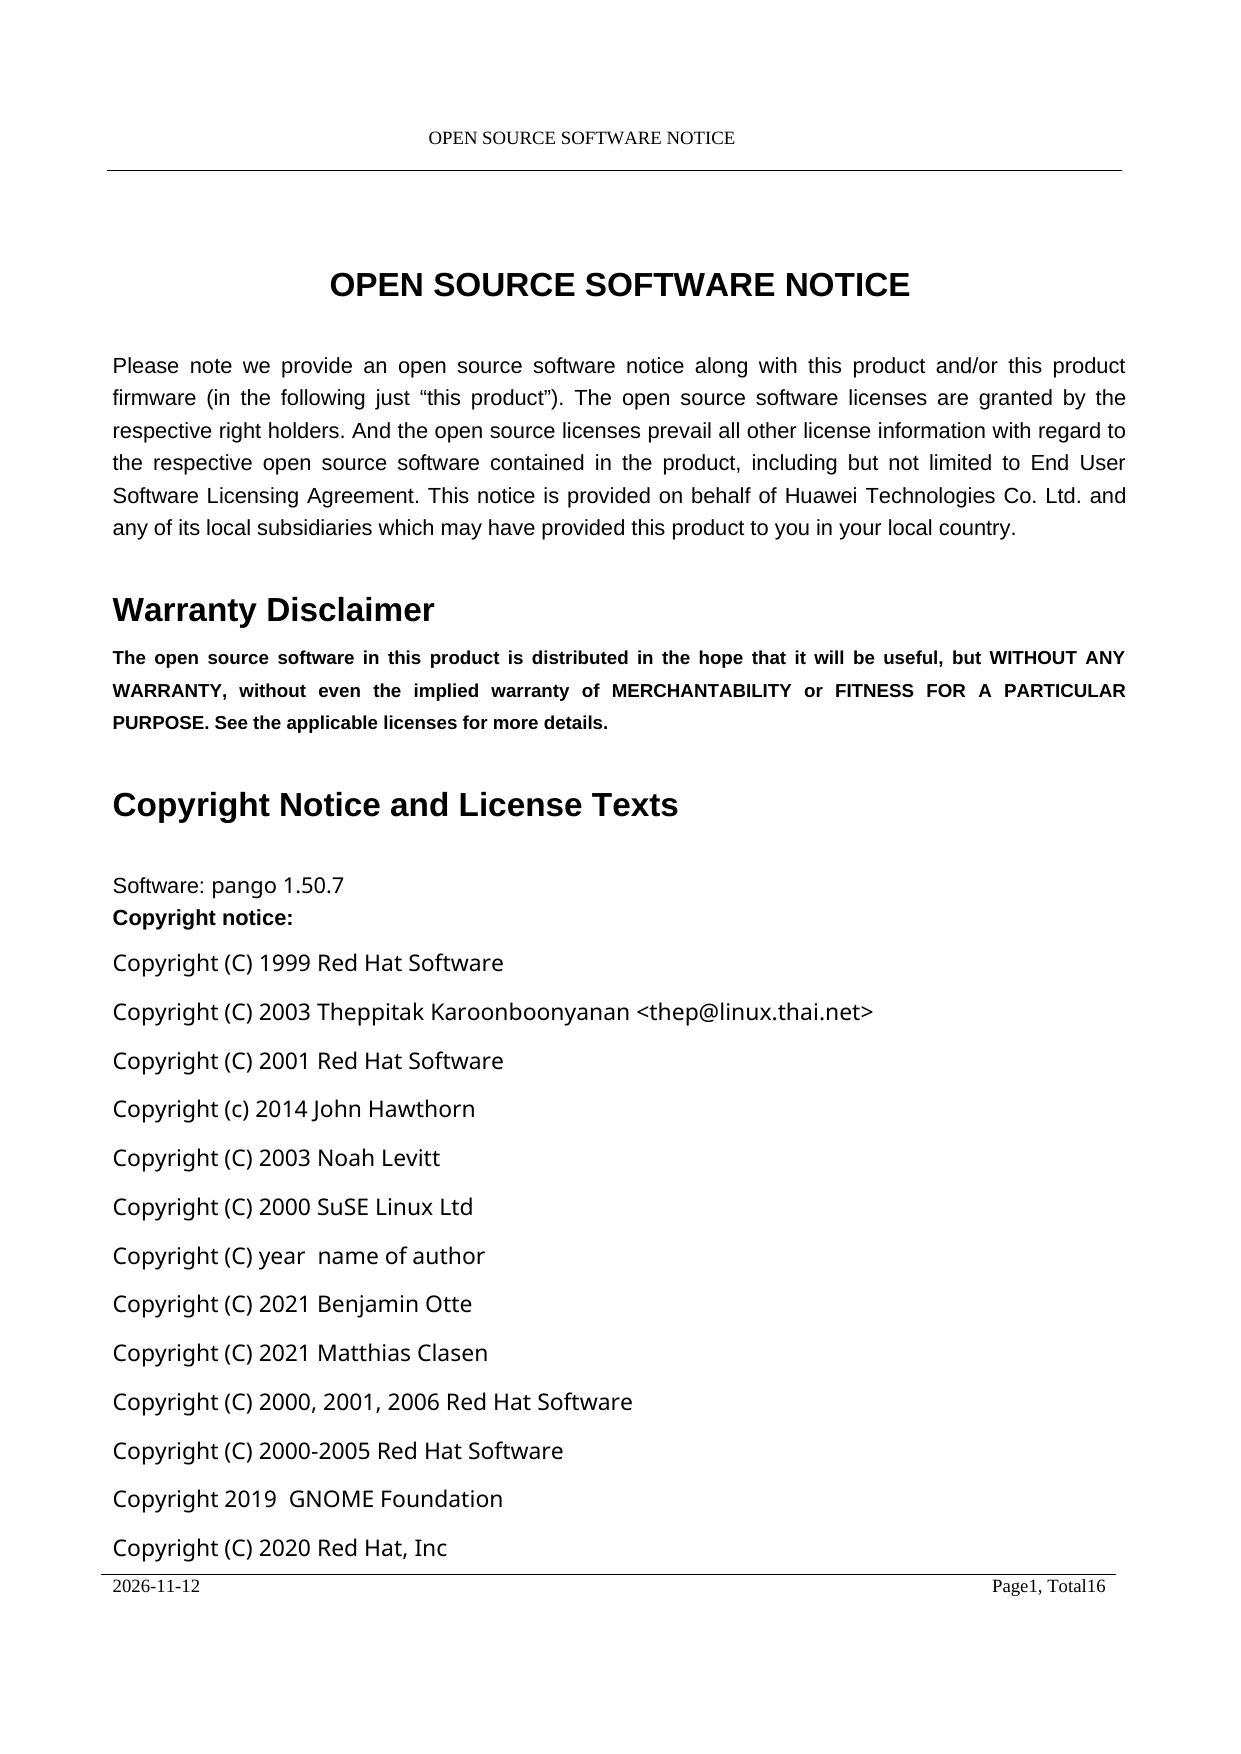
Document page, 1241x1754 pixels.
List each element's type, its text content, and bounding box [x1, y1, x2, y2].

text Copyright Notice and License Texts [112, 771, 1128, 836]
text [112, 947, 1128, 1564]
text Copyright notice: [112, 901, 1128, 934]
text Software: pango 1.50.7 [112, 869, 1128, 901]
text Warranty Disclaimer [112, 576, 1128, 641]
text OPEN SOURCE SOFTWARE NOTICE [112, 251, 1128, 316]
text The open source software in this product is distributed in the hope that it will be useful, but WITHOUT ANY WARRANTY, without even the implied warranty of MERCHANTABILITY or FITNESS FOR A PARTICULAR PURPOSE. See the applicable licenses for more details. [112, 641, 1128, 739]
text Please note we provide an open source software notice along with this product and/or this product firmware (in the following just “this product”). The open source software licenses are granted by the respective right holders. And the open source licenses prevail all other license information with regard to the respective open source software contained in the product, including but not limited to End User Software Licensing Agreement. This notice is provided on behalf of Huawei Technologies Co. Ltd. and any of its local subsidiaries which may have provided this product to you in your local country. [112, 349, 1128, 544]
